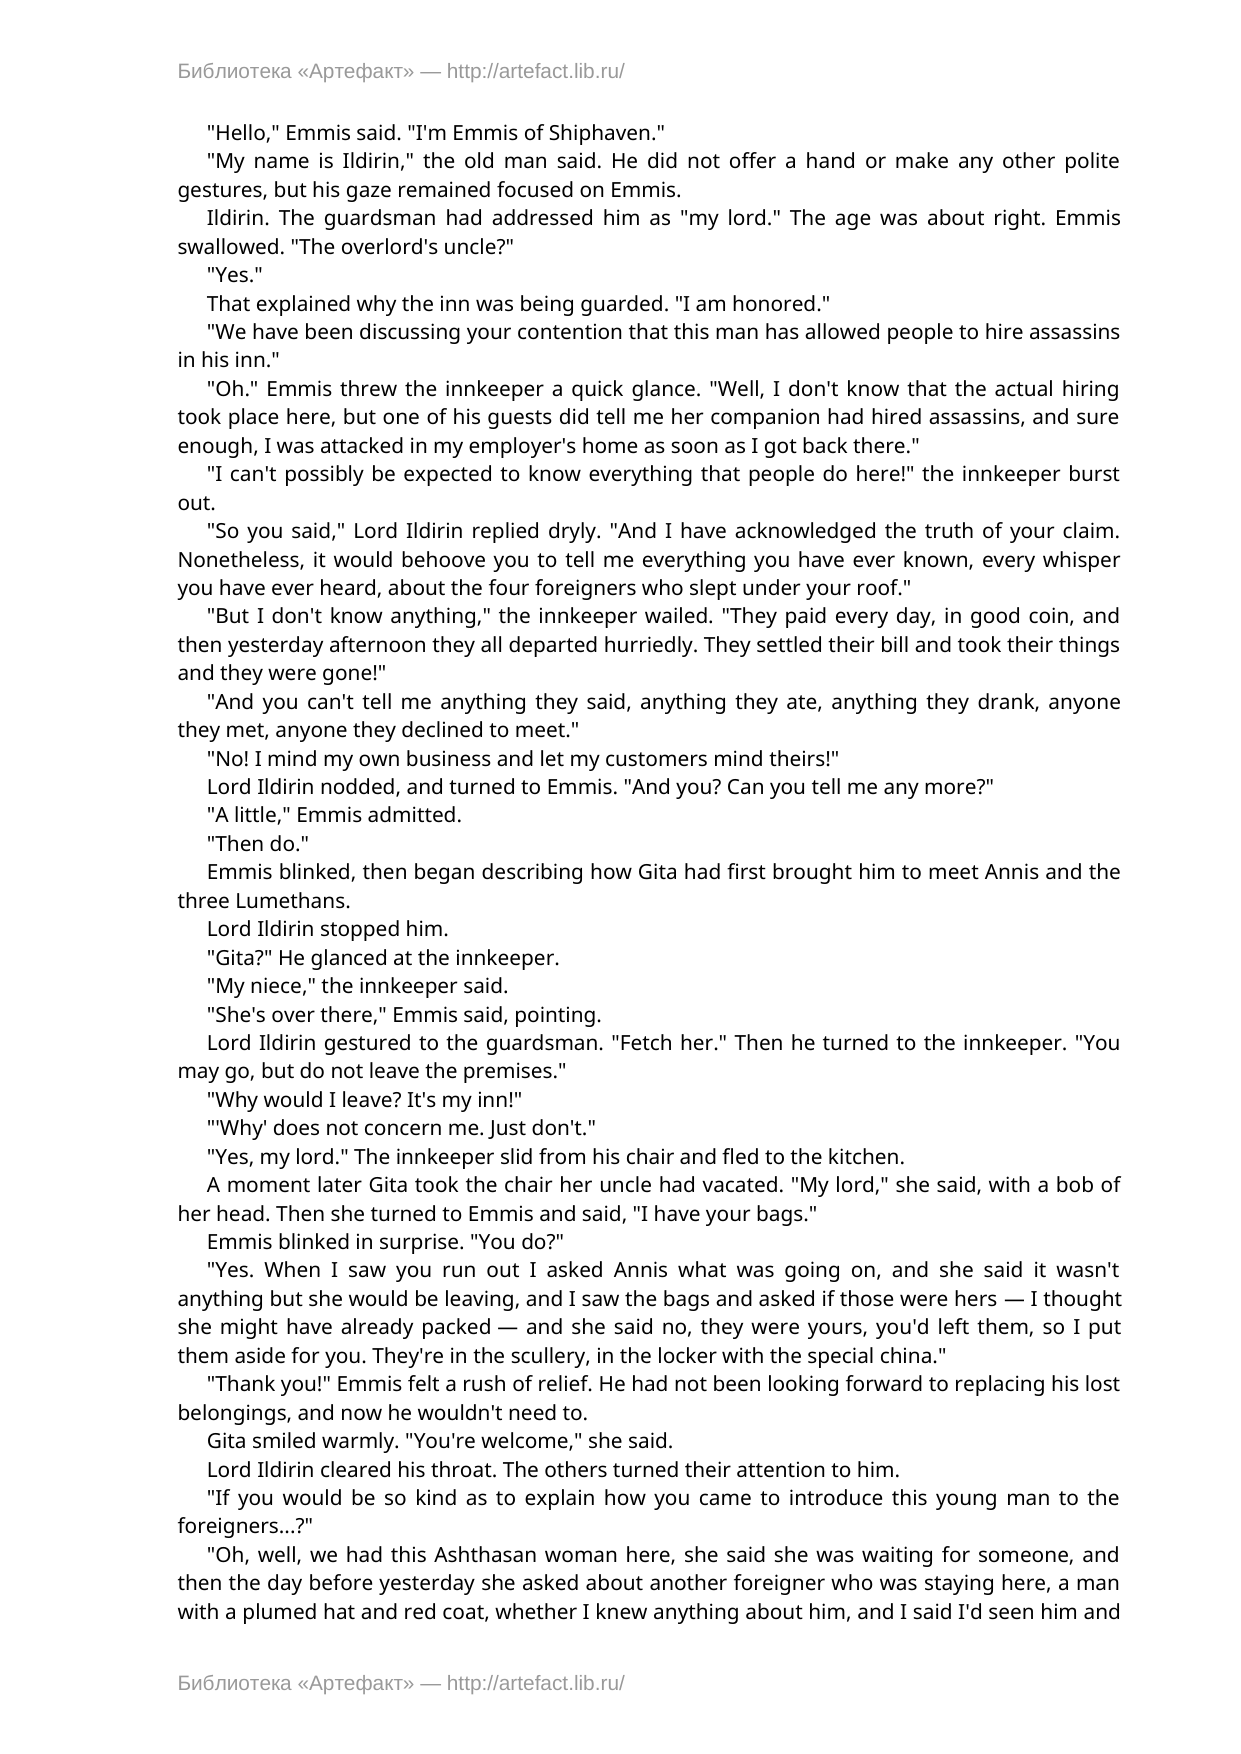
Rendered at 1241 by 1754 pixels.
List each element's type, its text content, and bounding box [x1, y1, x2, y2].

text Ildirin. The guardsman had addressed him as "my lord." The age was about right. Emmis swallowed. "The overlord's uncle?" [177, 203, 1122, 260]
text "If you would be so kind as to explain how you came to introduce this young man to the foreigners...?" [177, 1483, 1122, 1540]
text Lord Ildirin nodded, and turned to Emmis. "And you? Can you tell me any more?" [177, 772, 1122, 801]
text "A little," Emmis admitted. [177, 801, 1122, 829]
text "My name is Ildirin," the old man said. He did not offer a hand or make any other polite gestures, but his gaze remained focused on Emmis. [177, 147, 1122, 203]
text "Thank you!" Emmis felt a rush of relief. He had not been looking forward to replacing his lost belongings, and now he wouldn't need to. [177, 1369, 1122, 1426]
text "Oh." Emmis threw the innkeeper a quick glance. "Well, I don't know that the actual hiring took place here, but one of his guests did tell me her companion had hired assassins, and sure enough, I was attacked in my employer's home as soon as I got back there." [177, 374, 1122, 459]
text "I can't possibly be expected to know everything that people do here!" the innkeeper burst out. [177, 459, 1122, 516]
text Gita smiled warmly. "You're welcome," she said. [177, 1426, 1122, 1455]
text That explained why the inn was being guarded. "I am honored." [177, 289, 1122, 317]
text Lord Ildirin cleared his throat. The others turned their attention to him. [177, 1455, 1122, 1483]
text Lord Ildirin gestured to the guardsman. "Fetch her." Then he turned to the innkeeper. "You may go, but do not leave the premises." [177, 1028, 1122, 1085]
text "Yes." [177, 260, 1122, 289]
text Emmis blinked, then began describing how Gita had first brought him to meet Annis and the three Lumethans. [177, 857, 1122, 914]
text "She's over there," Emmis said, pointing. [177, 1000, 1122, 1028]
text "And you can't tell me anything they said, anything they ate, anything they drank, anyone they met, anyone they declined to meet." [177, 687, 1122, 744]
text Lord Ildirin stopped him. [177, 914, 1122, 943]
text "My niece," the innkeeper said. [177, 971, 1122, 1000]
text A moment later Gita took the chair her uncle had vacated. "My lord," she said, with a bob of her head. Then she turned to Emmis and said, "I have your bags." [177, 1170, 1122, 1227]
text "Yes, my lord." The innkeeper slid from his chair and fled to the kitchen. [177, 1142, 1122, 1170]
text "So you said," Lord Ildirin replied dryly. "And I have acknowledged the truth of your claim. Nonetheless, it would behoove you to tell me everything you have ever known, every whisper you have ever heard, about the four foreigners who slept under your roof." [177, 516, 1122, 602]
text "We have been discussing your contention that this man has allowed people to hire assassins in his inn." [177, 317, 1122, 374]
text "Gita?" He glanced at the innkeeper. [177, 943, 1122, 971]
text "But I don't know anything," the innkeeper wailed. "They paid every day, in good coin, and then yesterday afternoon they all departed hurriedly. They settled their bill and took their things and they were gone!" [177, 602, 1122, 687]
text Emmis blinked in surprise. "You do?" [177, 1227, 1122, 1256]
text "Yes. When I saw you run out I asked Annis what was going on, and she said it wasn't anything but she would be leaving, and I saw the bags and asked if those were hers — I thought she might have already packed — and she said no, they were yours, you'd left them, so I put them aside for you. They're in the scullery, in the locker with the special china." [177, 1256, 1122, 1369]
text "Hello," Emmis said. "I'm Emmis of Shiphaven." [177, 118, 1122, 147]
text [177, 1540, 1122, 1625]
text "Then do." [177, 829, 1122, 857]
text "Why would I leave? It's my inn!" [177, 1085, 1122, 1113]
text "No! I mind my own business and let my customers mind theirs!" [177, 744, 1122, 772]
text "'Why' does not concern me. Just don't." [177, 1113, 1122, 1142]
